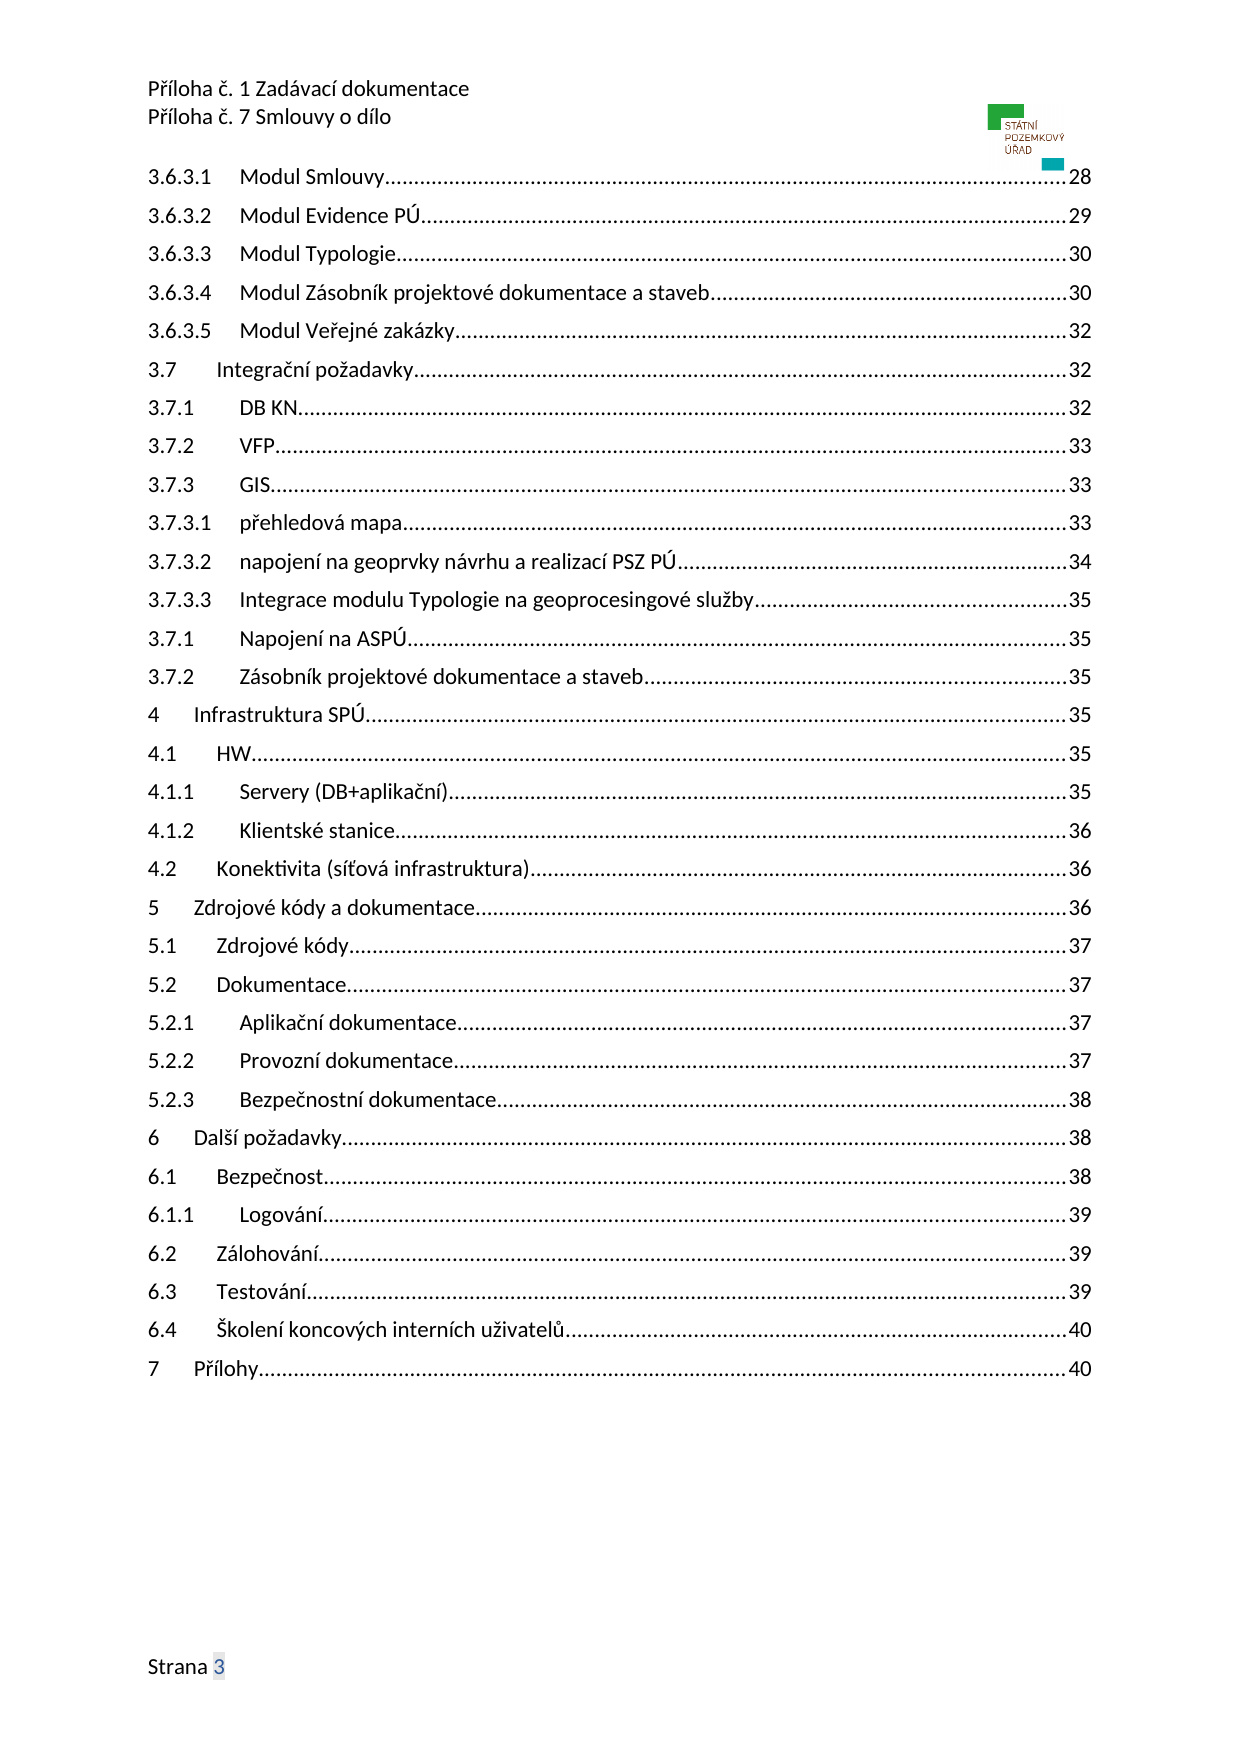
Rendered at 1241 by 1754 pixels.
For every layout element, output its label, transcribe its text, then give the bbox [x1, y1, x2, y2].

text 4.1.2 Klientské stanice 36 [148, 816, 1093, 844]
text 3.6.3.4 Modul Zásobník projektové dokumentace a staveb 30 [148, 278, 1093, 306]
text 6.1 Bezpečnost 38 [148, 1162, 1093, 1190]
text 5.2.3 Bezpečnostní dokumentace 38 [148, 1085, 1093, 1113]
text 5.2.1 Aplikační dokumentace 37 [148, 1008, 1093, 1036]
text 3.7.1 DB KN 32 [148, 393, 1093, 421]
text 3.7.3.3 Integrace modulu Typologie na geoprocesingové služby 35 [148, 585, 1093, 613]
text 3.6.3.1 Modul Smlouvy 28 [148, 162, 1093, 191]
text 6.2 Zálohování 39 [148, 1239, 1093, 1267]
text 3.6.3.5 Modul Veřejné zakázky 32 [148, 316, 1093, 344]
text 5.2.2 Provozní dokumentace 37 [148, 1047, 1093, 1074]
picture [987, 103, 1065, 162]
text 3.7.3.2 napojení na geoprvky návrhu a realizací PSZ PÚ 34 [148, 547, 1093, 575]
text 6.4 Školení koncových interních uživatelů 40 [148, 1316, 1093, 1344]
text 3.7.3.1 přehledová mapa 33 [148, 508, 1093, 536]
text 3.7.2 VFP 33 [148, 432, 1093, 459]
text 4.1 HW 35 [148, 739, 1093, 767]
text 3.6.3.2 Modul Evidence PÚ 29 [148, 201, 1093, 229]
text 5.1 Zdrojové kódy 37 [148, 931, 1093, 959]
text 4.1.1 Servery (DB+aplikační) 35 [148, 777, 1093, 806]
text 4.2 Konektivita (síťová infrastruktura) 36 [148, 854, 1093, 882]
text 5.2 Dokumentace 37 [148, 970, 1093, 998]
text 3.7.2 Zásobník projektové dokumentace a staveb 35 [148, 662, 1093, 690]
text 7 Přílohy 40 [148, 1354, 1093, 1382]
text 3.7.1 Napojení na ASPÚ 35 [148, 624, 1093, 652]
text 6.1.1 Logování 39 [148, 1200, 1093, 1228]
text 3.6.3.3 Modul Typologie 30 [148, 239, 1093, 267]
text 3.7 Integrační požadavky 32 [148, 355, 1093, 383]
text 3.7.3 GIS 33 [148, 470, 1093, 498]
text 4 Infrastruktura SPÚ 35 [148, 701, 1093, 729]
text 6.3 Testování 39 [148, 1277, 1093, 1305]
text 5 Zdrojové kódy a dokumentace 36 [148, 893, 1093, 921]
text 6 Další požadavky 38 [148, 1123, 1093, 1151]
